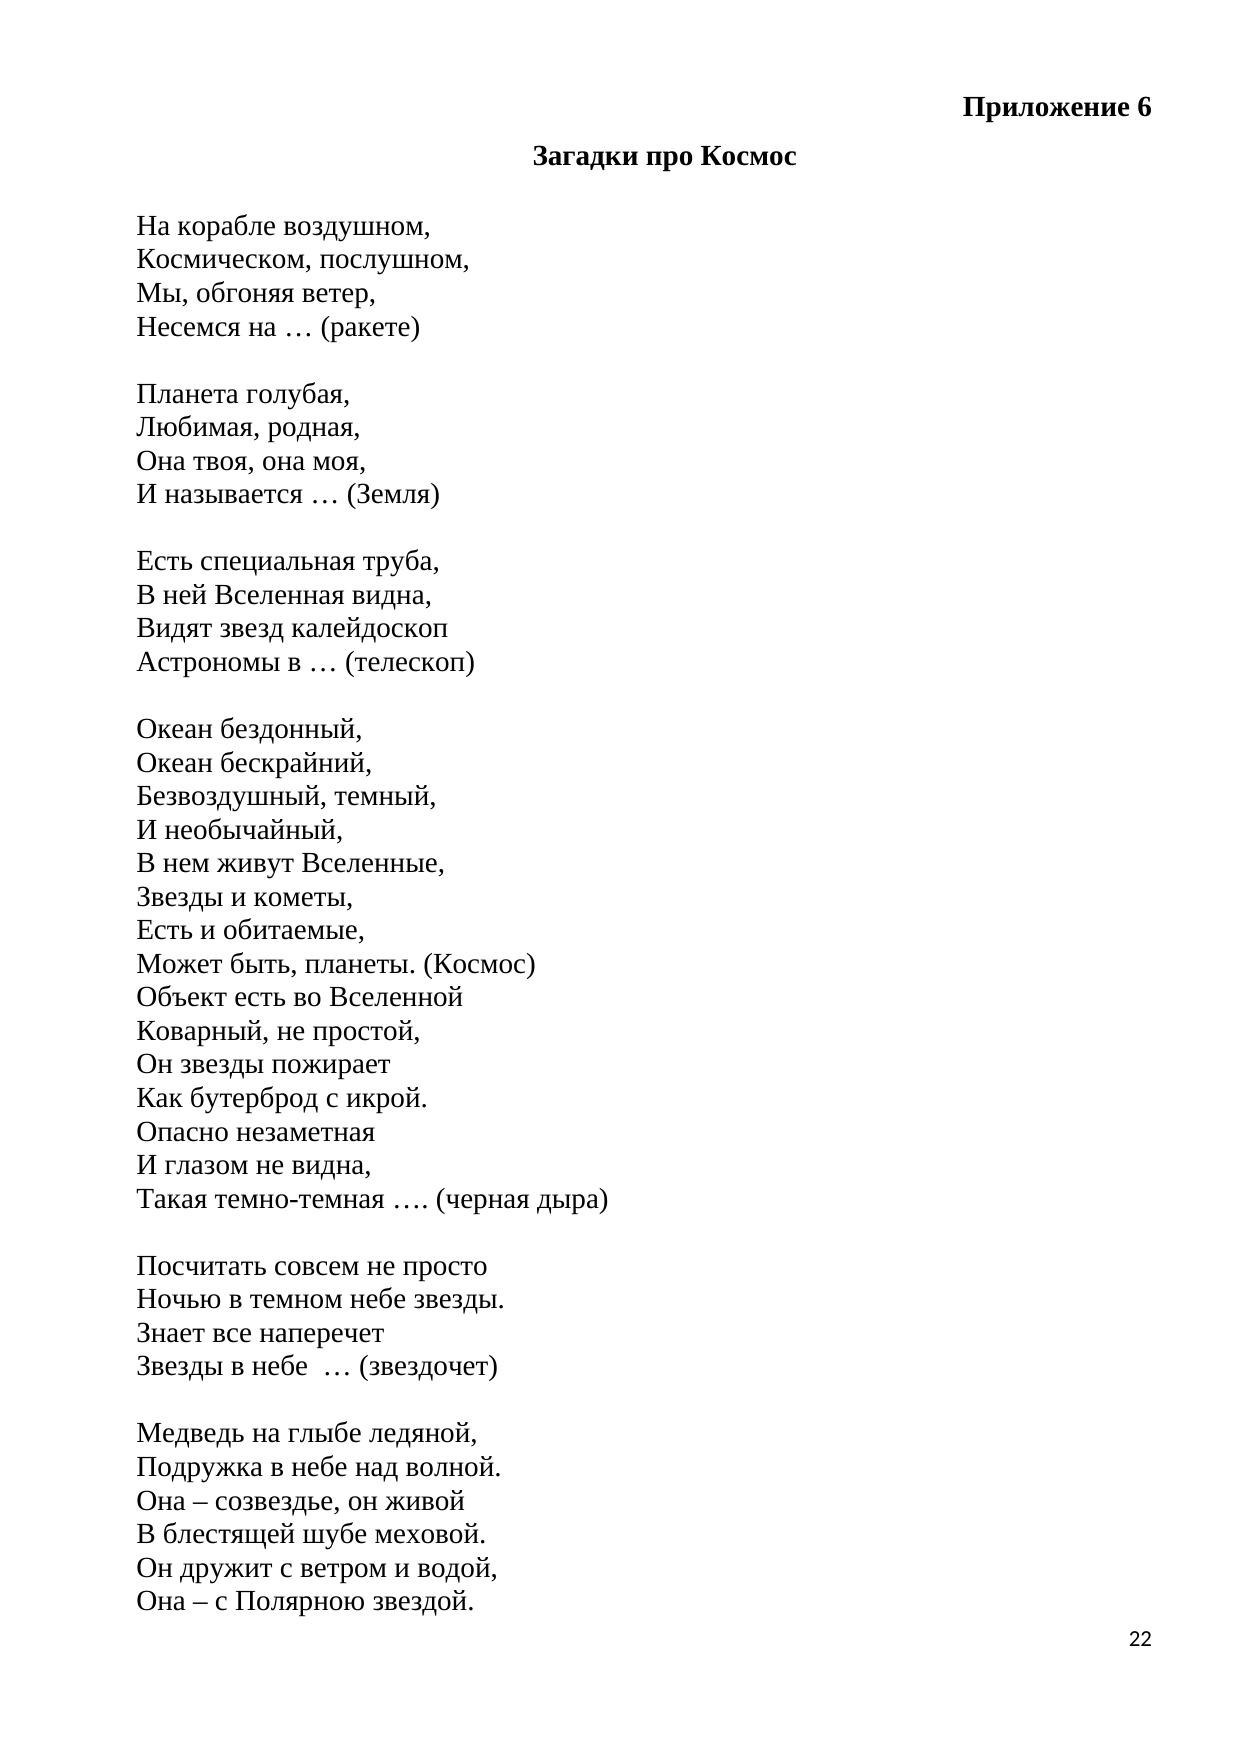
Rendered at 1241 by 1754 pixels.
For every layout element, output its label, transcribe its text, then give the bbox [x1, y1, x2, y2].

text Приложение 6 [177, 89, 1152, 122]
text Загадки про Космос [177, 138, 1152, 171]
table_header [133, 171, 1107, 1620]
